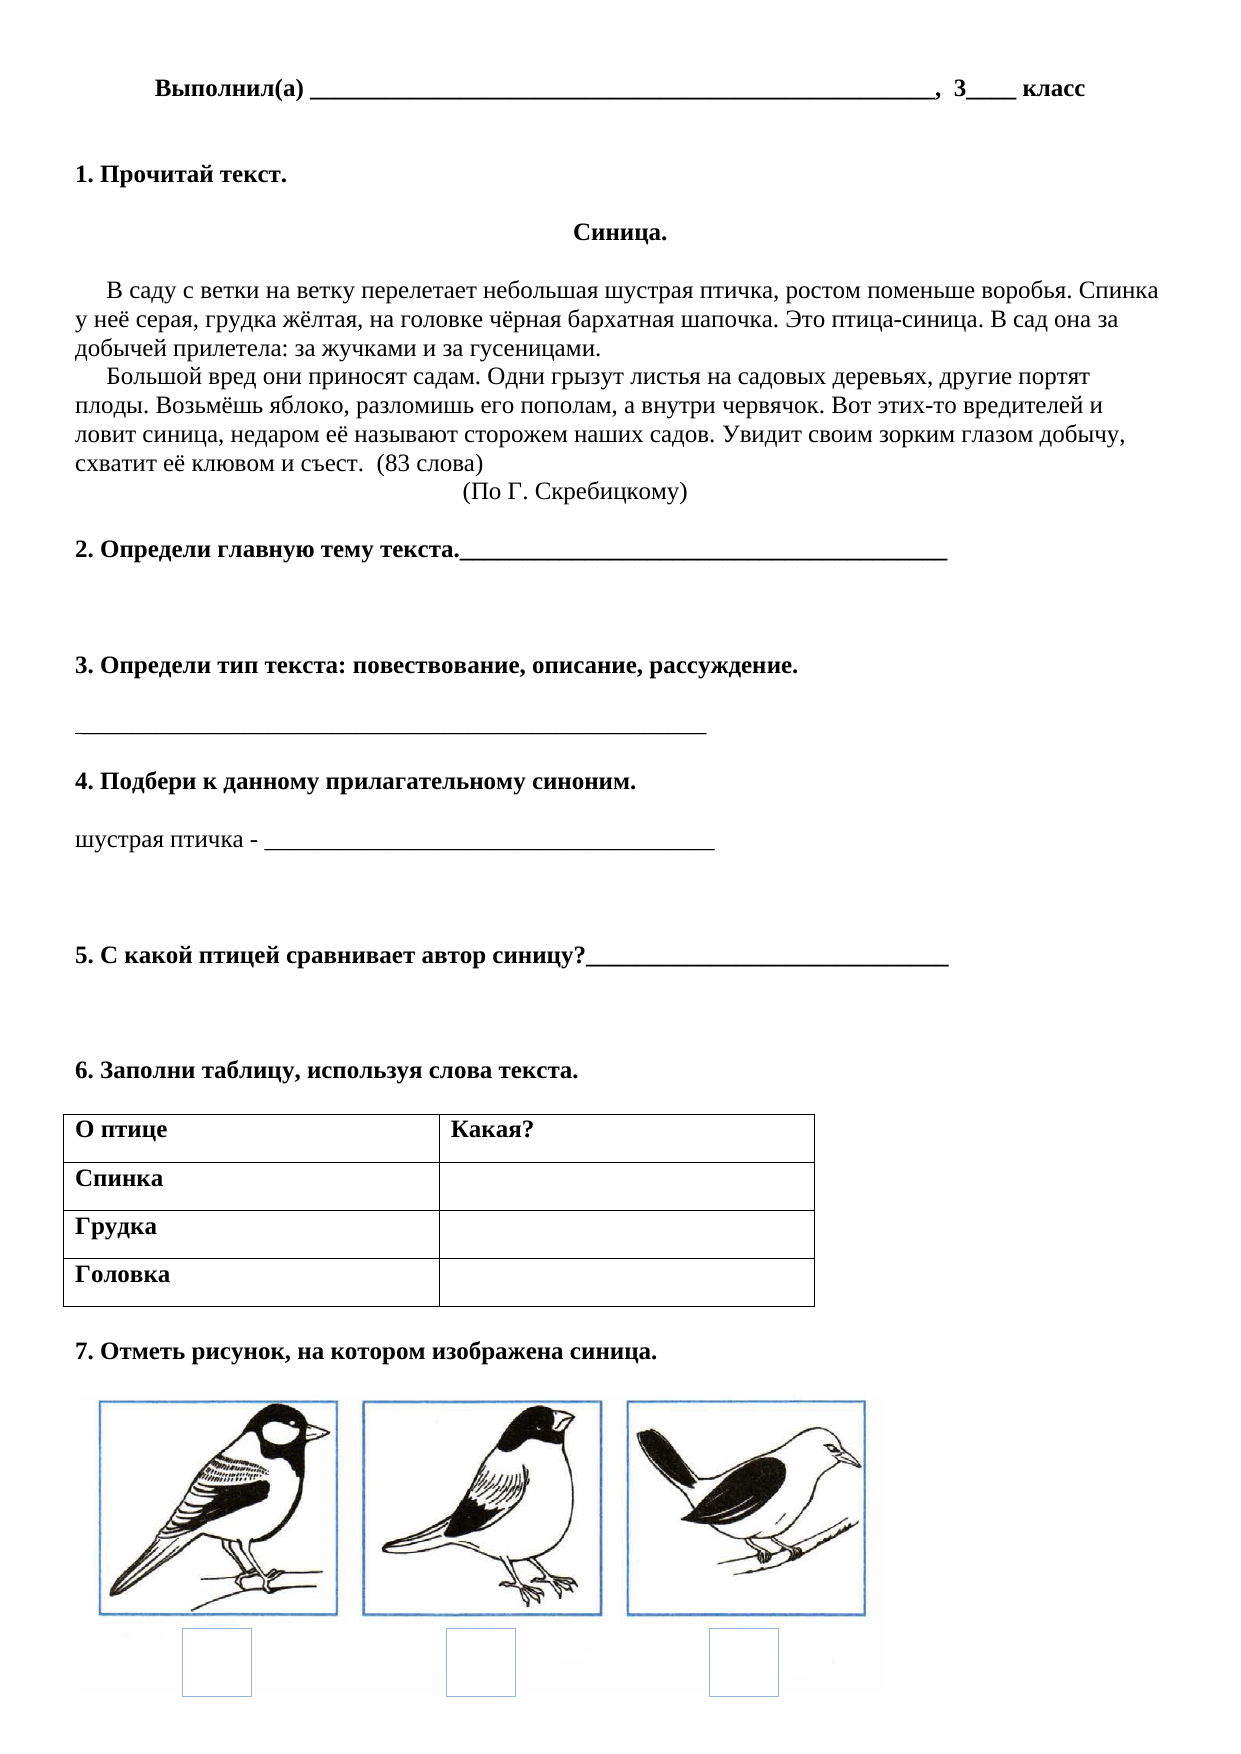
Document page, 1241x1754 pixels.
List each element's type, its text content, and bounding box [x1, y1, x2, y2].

text 5. С какой птицей сравнивает автор синицу?_____________________________ [75, 940, 1165, 968]
text Синица. [75, 217, 1165, 246]
table_cell [440, 1163, 814, 1210]
table_header О птице [64, 1115, 439, 1162]
text шустрая птичка - ____________________________________ [75, 824, 1165, 853]
table_cell [440, 1211, 814, 1258]
table_cell Головка [64, 1259, 439, 1306]
text В саду с ветки на ветку перелетает небольшая шустрая птичка, ростом поменьше воробья. Спинка у неё серая, грудка жёлтая, на головке чёрная бархатная шапочка. Это птица-синица. В сад она за добычей прилетела: за жучками и за гусеницами. Большой вред они приносят садам. Одни грызут листья на садовых деревьях, другие портят плоды. Возьмёшь яблоко, разломишь его пополам, а внутри червячок. Вот этих-то вредителей и ловит синица, недаром её называют сторожем наших садов. Увидит своим зорким глазом добычу, схватит её клювом и съест. (83 слова) (По Г. Скребицкому) [75, 275, 1165, 505]
picture [75, 1394, 887, 1694]
text __________________________________________________ [75, 708, 1165, 737]
text 2. Определи главную тему текста._______________________________________ [75, 534, 1165, 563]
text 7. Отметь рисунок, на котором изображена синица. [75, 1336, 1165, 1365]
table_cell Спинка [64, 1163, 439, 1210]
text Выполнил(а) __________________________________________________, 3____ класс [75, 73, 1165, 102]
text 6. Заполни таблицу, используя слова текста. [75, 1056, 1165, 1084]
table_header Какая? [440, 1115, 814, 1162]
text 4. Подбери к данному прилагательному синоним. [75, 766, 1165, 795]
table_cell [440, 1259, 814, 1306]
text 3. Определи тип текста: повествование, описание, рассуждение. [75, 650, 1165, 679]
text 1. Прочитай текст. [75, 159, 1165, 188]
table_cell Грудка [64, 1211, 439, 1258]
